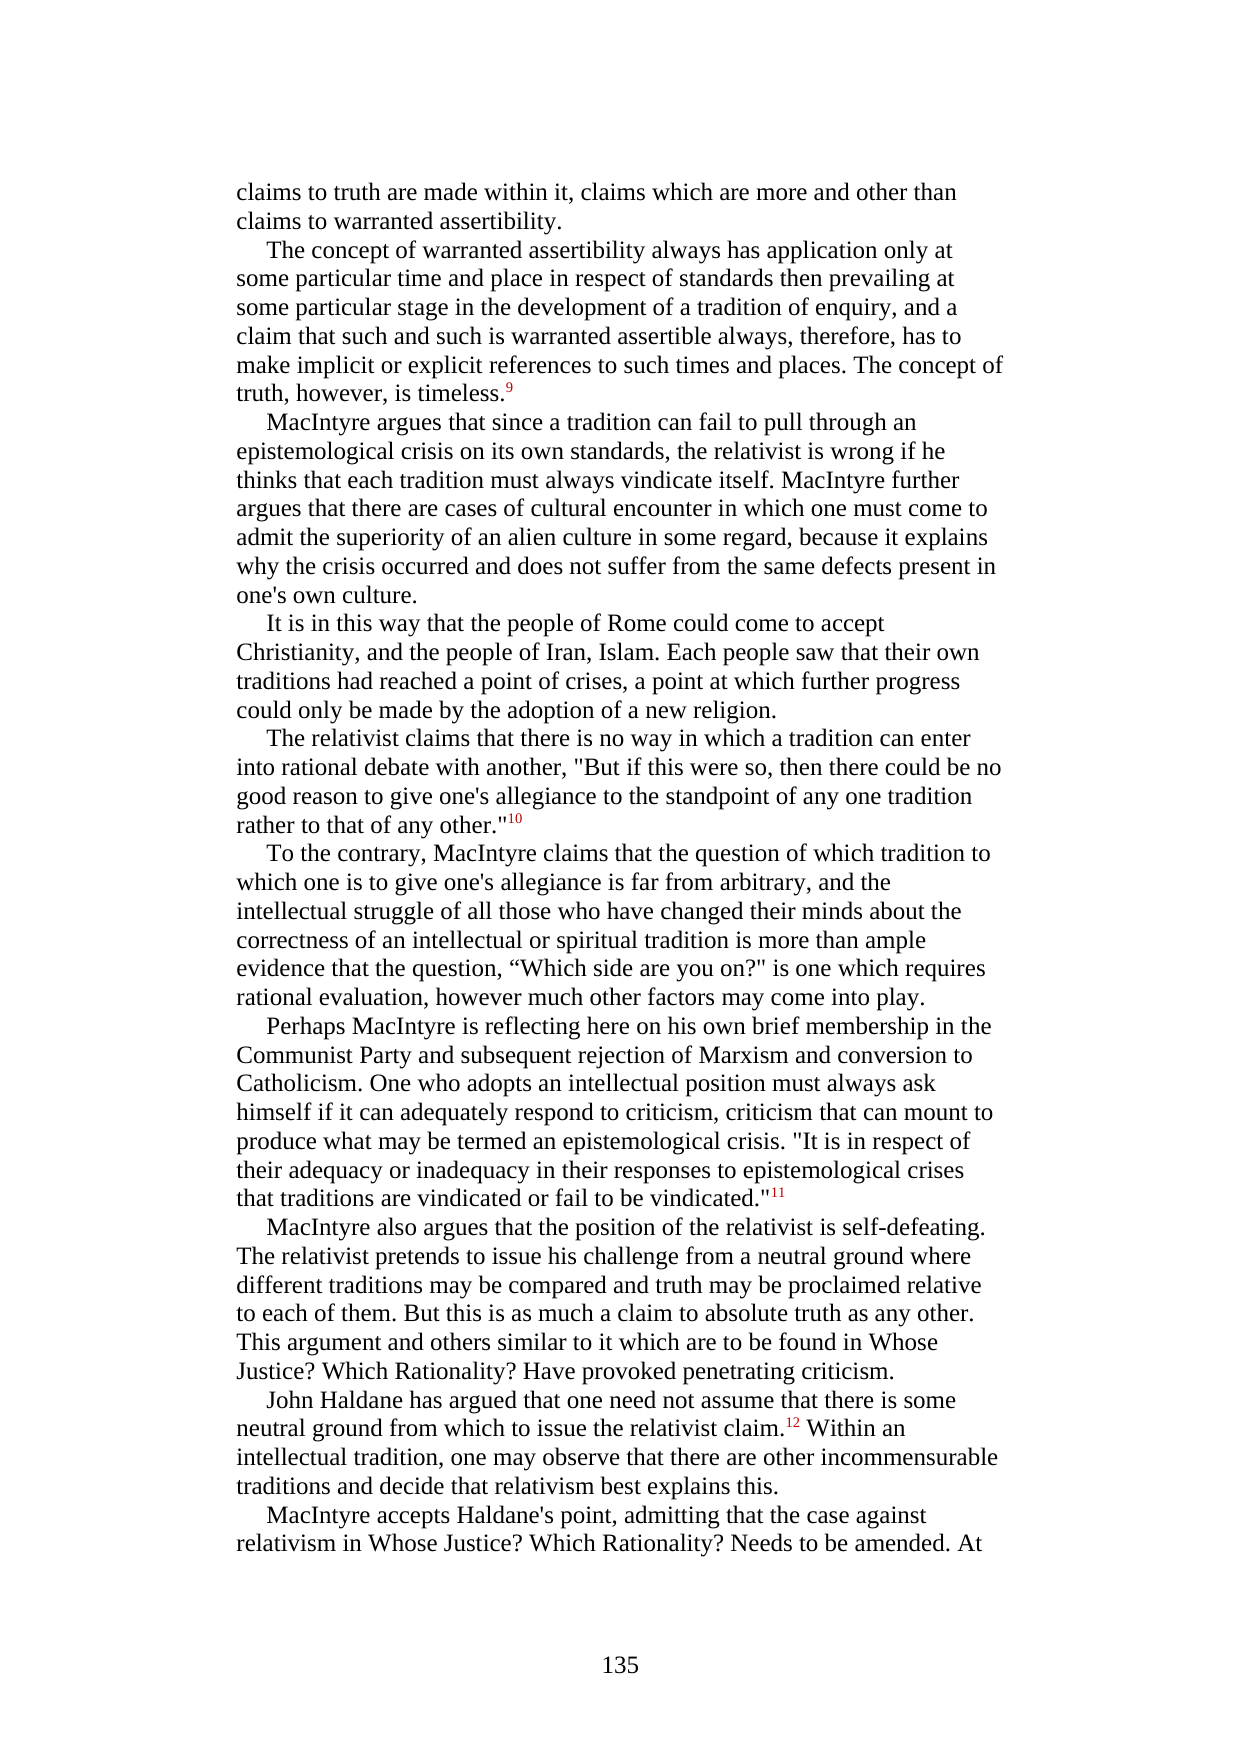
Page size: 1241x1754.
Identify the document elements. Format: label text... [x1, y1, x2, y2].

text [236, 177, 1004, 235]
text John Haldane has argued that one need not assume that there is some neutral ground from which to issue the relativist claim.12 Within an intellectual tradition, one may observe that there are other incommensurable traditions and decide that relativism best explains this. [236, 1385, 1004, 1500]
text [236, 1500, 1004, 1557]
text The relativist claims that there is no way in which a tradition can enter into rational debate with another, "But if this were so, then there could be no good reason to give one's allegiance to the standpoint of any one tradition rather to that of any other."10 [236, 723, 1004, 838]
text To the contrary, MacIntyre claims that the question of which tradition to which one is to give one's allegiance is far from arbitrary, and the intellectual struggle of all those who have changed their minds about the correctness of an intellectual or spiritual tradition is more than ample evidence that the question, “Which side are you on?" is one which requires rational evaluation, however much other factors may come into play. [236, 838, 1004, 1011]
text The concept of warranted assertibility always has application only at some particular time and place in respect of standards then prevailing at some particular stage in the development of a tradition of enquiry, and a claim that such and such is warranted assertible always, therefore, has to make implicit or explicit references to such times and places. The concept of truth, however, is timeless.9 [236, 235, 1004, 407]
text It is in this way that the people of Rome could come to accept Christianity, and the people of Iran, Islam. Each people saw that their own traditions had reached a point of crises, a point at which further progress could only be made by the adoption of a new religion. [236, 608, 1004, 723]
text MacIntyre argues that since a tradition can fail to pull through an epistemological crisis on its own standards, the relativist is wrong if he thinks that each tradition must always vindicate itself. MacIntyre further argues that there are cases of cultural encounter in which one must come to admit the superiority of an alien culture in some regard, because it explains why the crisis occurred and does not suffer from the same defects present in one's own culture. [236, 407, 1004, 608]
text Perhaps MacIntyre is reflecting here on his own brief membership in the Communist Party and subsequent rejection of Marxism and conversion to Catholicism. One who adopts an intellectual position must always ask himself if it can adequately respond to criticism, criticism that can mount to produce what may be termed an epistemological crisis. "It is in respect of their adequacy or inadequacy in their responses to epistemological crises that traditions are vindicated or fail to be vindicated."11 [236, 1011, 1004, 1212]
text MacIntyre also argues that the position of the relativist is self-defeating. The relativist pretends to issue his challenge from a neutral ground where different traditions may be compared and truth may be proclaimed relative to each of them. But this is as much a claim to absolute truth as any other. This argument and others similar to it which are to be found in Whose Justice? Which Rationality? Have provoked penetrating criticism. [236, 1212, 1004, 1385]
